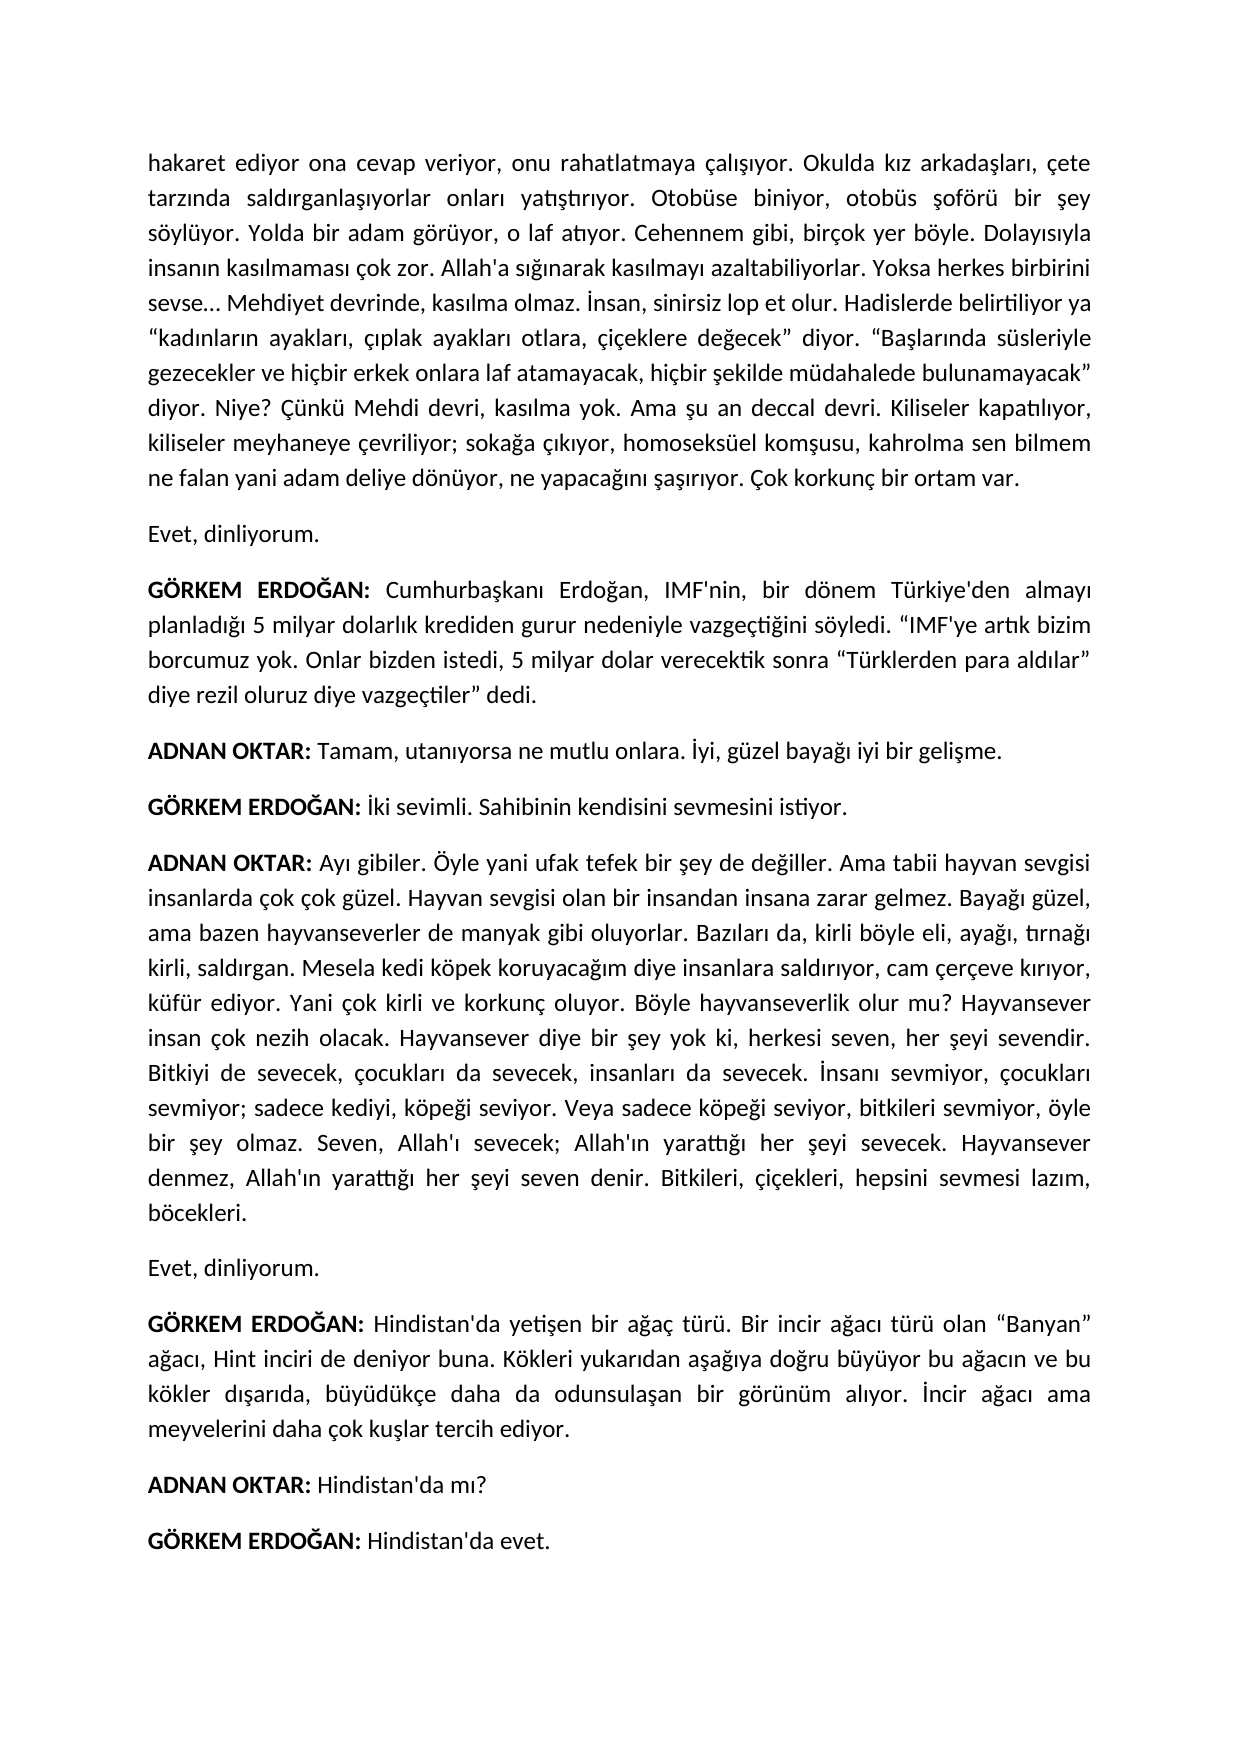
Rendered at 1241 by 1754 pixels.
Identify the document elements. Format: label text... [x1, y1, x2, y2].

text ADNAN OKTAR: Ayı gibiler. Öyle yani ufak tefek bir şey de değiller. Ama tabii hayvan sevgisi insanlarda çok çok güzel. Hayvan sevgisi olan bir insandan insana zarar gelmez. Bayağı güzel, ama bazen hayvanseverler de manyak gibi oluyorlar. Bazıları da, kirli böyle eli, ayağı, tırnağı kirli, saldırgan. Mesela kedi köpek koruyacağım diye insanlara saldırıyor, cam çerçeve kırıyor, küfür ediyor. Yani çok kirli ve korkunç oluyor. Böyle hayvanseverlik olur mu? Hayvansever insan çok nezih olacak. Hayvansever diye bir şey yok ki, herkesi seven, her şeyi sevendir. Bitkiyi de sevecek, çocukları da sevecek, insanları da sevecek. İnsanı sevmiyor, çocukları sevmiyor; sadece kediyi, köpeği seviyor. Veya sadece köpeği seviyor, bitkileri sevmiyor, öyle bir şey olmaz. Seven, Allah'ı sevecek; Allah'ın yarattığı her şeyi sevecek. Hayvansever denmez, Allah'ın yarattığı her şeyi seven denir. Bitkileri, çiçekleri, hepsini sevmesi lazım, böcekleri. [148, 847, 1093, 1227]
text GÖRKEM ERDOĞAN: İki sevimli. Sahibinin kendisini sevmesini istiyor. [148, 791, 1093, 821]
text GÖRKEM ERDOĞAN: Cumhurbaşkanı Erdoğan, IMF'nin, bir dönem Türkiye'den almayı planladığı 5 milyar dolarlık krediden gurur nedeniyle vazgeçtiğini söyledi. “IMF'ye artık bizim borcumuz yok. Onlar bizden istedi, 5 milyar dolar verecektik sonra “Türklerden para aldılar” diye rezil oluruz diye vazgeçtiler” dedi. [148, 574, 1093, 710]
text Evet, dinliyorum. [148, 518, 1093, 549]
text ADNAN OKTAR: Tamam, utanıyorsa ne mutlu onlara. İyi, güzel bayağı iyi bir gelişme. [148, 735, 1093, 766]
text GÖRKEM ERDOĞAN: Hindistan'da yetişen bir ağaç türü. Bir incir ağacı türü olan “Banyan” ağacı, Hint inciri de deniyor buna. Kökleri yukarıdan aşağıya doğru büyüyor bu ağacın ve bu kökler dışarıda, büyüdükçe daha da odunsulaşan bir görünüm alıyor. İncir ağacı ama meyvelerini daha çok kuşlar tercih ediyor. [148, 1308, 1093, 1444]
text Evet, dinliyorum. [148, 1253, 1093, 1283]
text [148, 148, 1093, 493]
text GÖRKEM ERDOĞAN: Hindistan'da evet. [148, 1525, 1093, 1556]
text ADNAN OKTAR: Hindistan'da mı? [148, 1469, 1093, 1500]
